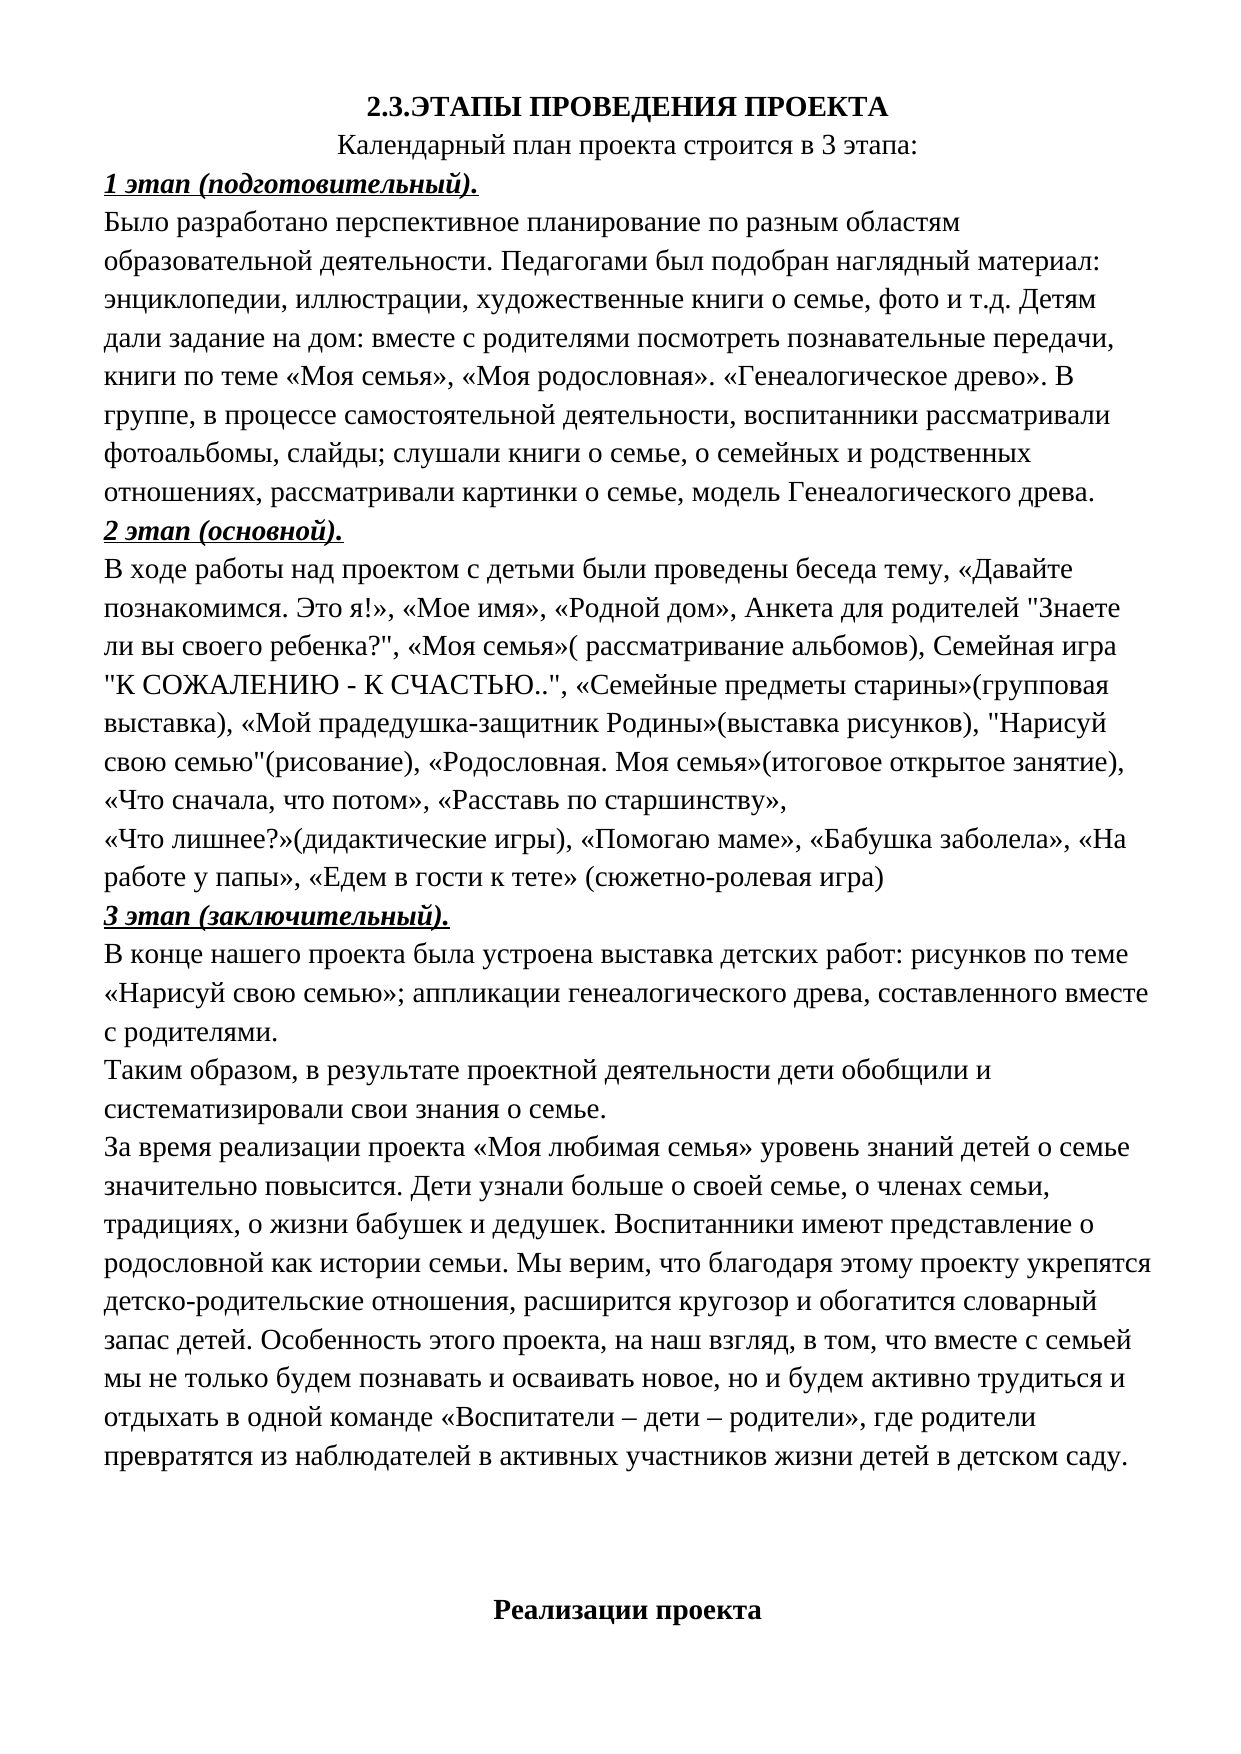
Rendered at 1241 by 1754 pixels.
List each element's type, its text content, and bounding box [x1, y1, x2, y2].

text «Что сначала, что потом», «Расставь по старшинству», [103, 782, 1152, 816]
text 1 этап (подготовительный). Было разработано перспективное планирование по разным областям образовательной деятельности. Педагогами был подобран наглядный материал: энциклопедии, иллюстрации, художественные книги о семье, фото и т.д. Детям дали задание на дом: вместе с родителями посмотреть познавательные передачи, книги по теме «Моя семья», «Моя родословная». «Генеалогическое древо». В группе, в процессе самостоятельной деятельности, воспитанники рассматривали фотоальбомы, слайды; слушали книги о семье, о семейных и родственных отношениях, рассматривали картинки о семье, модель Генеалогического древа. 2 этап (основной). В ходе работы над проектом с детьми были проведены беседа тему, «Давайте познакомимся. Это я!», «Мое имя», «Родной дом», Анкета для родителей "Знаете ли вы своего ребенка?", «Моя семья»( рассматривание альбомов), Семейная игра "К СОЖАЛЕНИЮ - К СЧАСТЬЮ..", «Семейные предметы старины»(групповая выставка), «Мой прадедушка-защитник Родины»(выставка рисунков), "Нарисуй свою семью"(рисование), «Родословная. Моя семья»(итоговое открытое занятие), [103, 166, 1152, 777]
text Реализации проекта [103, 1592, 1152, 1625]
text Календарный план проекта строится в 3 этапа: [103, 127, 1152, 161]
text 3 этап (заключительный). В конце нашего проекта была устроена выставка детских работ: рисунков по теме «Нарисуй свою семью»; аппликации генеалогического древа, составленного вместе с родителями. [103, 898, 1152, 1047]
text «Что лишнее?»(дидактические игры), «Помогаю маме», «Бабушка заболела», «На работе у папы», «Едем в гости к тете» (сюжетно-ролевая игра) [103, 821, 1152, 893]
text Таким образом, в результате проектной деятельности дети обобщили и систематизировали свои знания о семье. За время реализации проекта «Моя любимая семья» уровень знаний детей о семье значительно повысится. Дети узнали больше о своей семье, о членах семьи, традициях, о жизни бабушек и дедушек. Воспитанники имеют представление о родословной как истории семьи. Мы верим, что благодаря этому проекту укрепятся детско-родительские отношения, расширится кругозор и обогатится словарный запас детей. Особенность этого проекта, на наш взгляд, в том, что вместе с семьей мы не только будем познавать и осваивать новое, но и будем активно трудиться и отдыхать в одной команде «Воспитатели – дети – родители», где родители превратятся из наблюдателей в активных участников жизни детей в детском саду. [103, 1052, 1152, 1471]
text 2.3.ЭТАПЫ ПРОВЕДЕНИЯ ПРОЕКТА [103, 89, 1152, 122]
